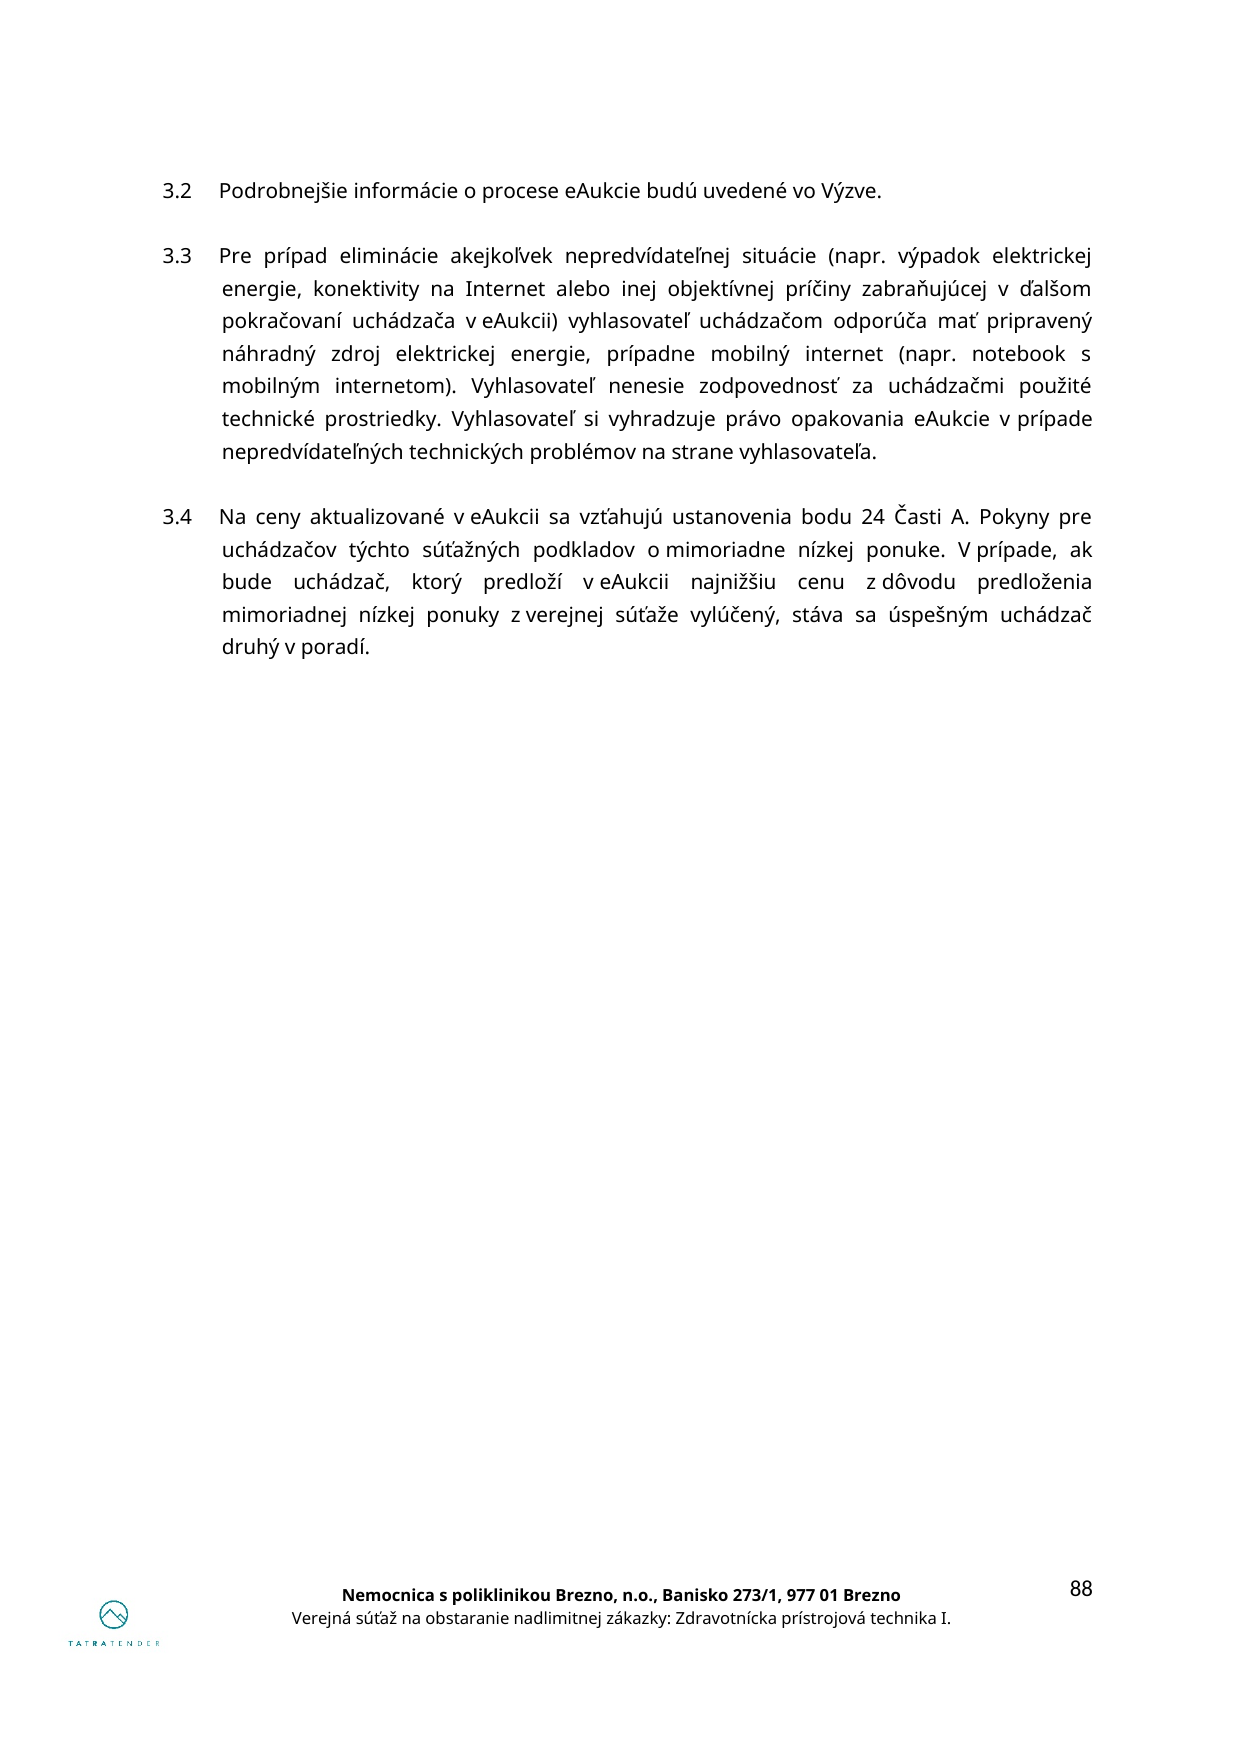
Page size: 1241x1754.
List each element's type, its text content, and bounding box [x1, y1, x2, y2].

list Podrobnejšie informácie o procese eAukcie budú uvedené vo Výzve. [162, 176, 1093, 204]
picture [47, 1576, 180, 1670]
list Pre prípad eliminácie akejkoľvek nepredvídateľnej situácie (napr. výpadok elektrickej energie, konektivity na Internet alebo inej objektívnej príčiny zabraňujúcej v ďalšom pokračovaní uchádzača v eAukcii) vyhlasovateľ uchádzačom odporúča mať pripravený náhradný zdroj elektrickej energie, prípadne mobilný internet (napr. notebook s mobilným internetom). Vyhlasovateľ nenesie zodpovednosť za uchádzačmi použité technické prostriedky. Vyhlasovateľ si vyhradzuje právo opakovania eAukcie v prípade nepredvídateľných technických problémov na strane vyhlasovateľa. [162, 241, 1093, 465]
list Na ceny aktualizované v eAukcii sa vzťahujú ustanovenia bodu 24 Časti A. Pokyny pre uchádzačov týchto súťažných podkladov o mimoriadne nízkej ponuke. V prípade, ak bude uchádzač, ktorý predloží v eAukcii najnižšiu cenu z dôvodu predloženia mimoriadnej nízkej ponuky z verejnej súťaže vylúčený, stáva sa úspešným uchádzač druhý v poradí. [162, 502, 1093, 661]
